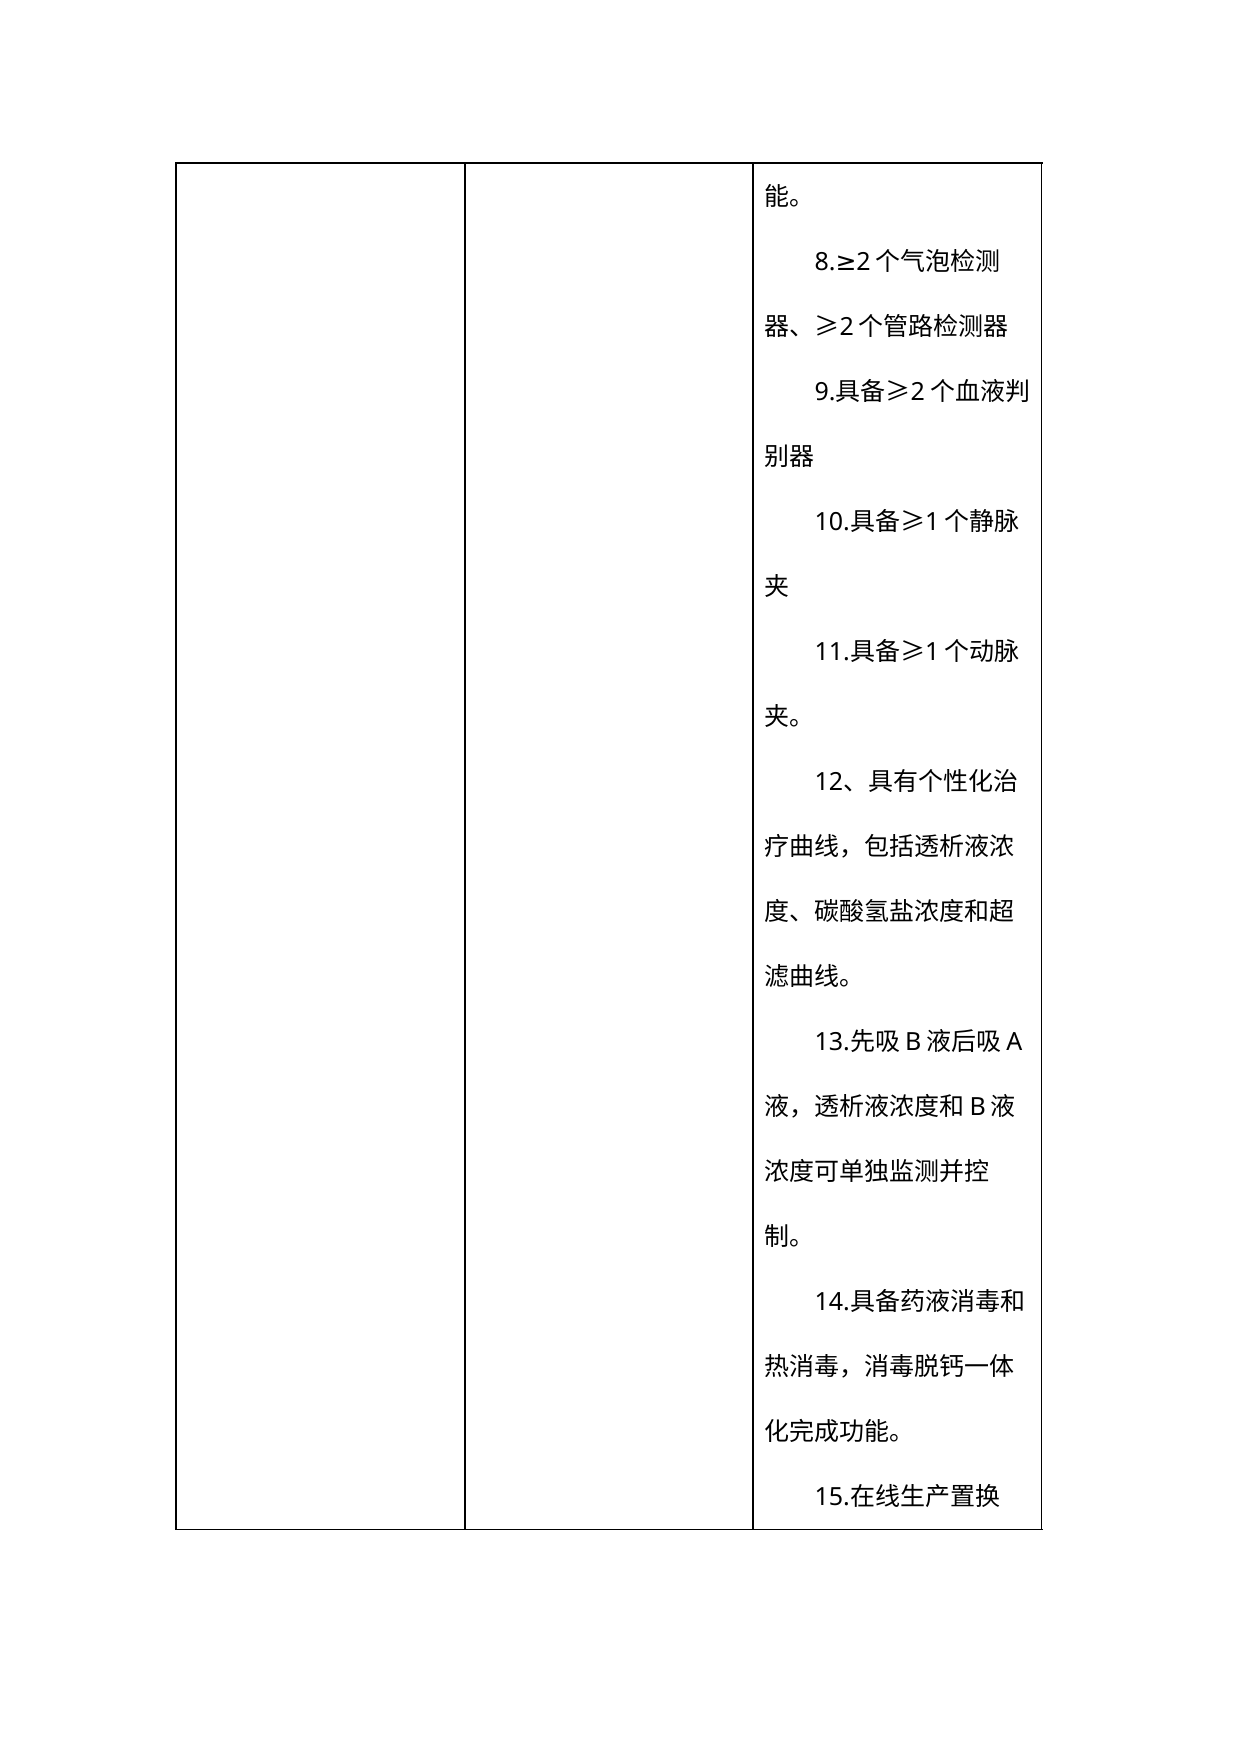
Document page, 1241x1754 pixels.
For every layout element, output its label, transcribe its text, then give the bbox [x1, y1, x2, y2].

table_cell 1 [177, 164, 464, 1528]
table_cell [466, 164, 752, 1528]
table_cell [754, 164, 1041, 1528]
